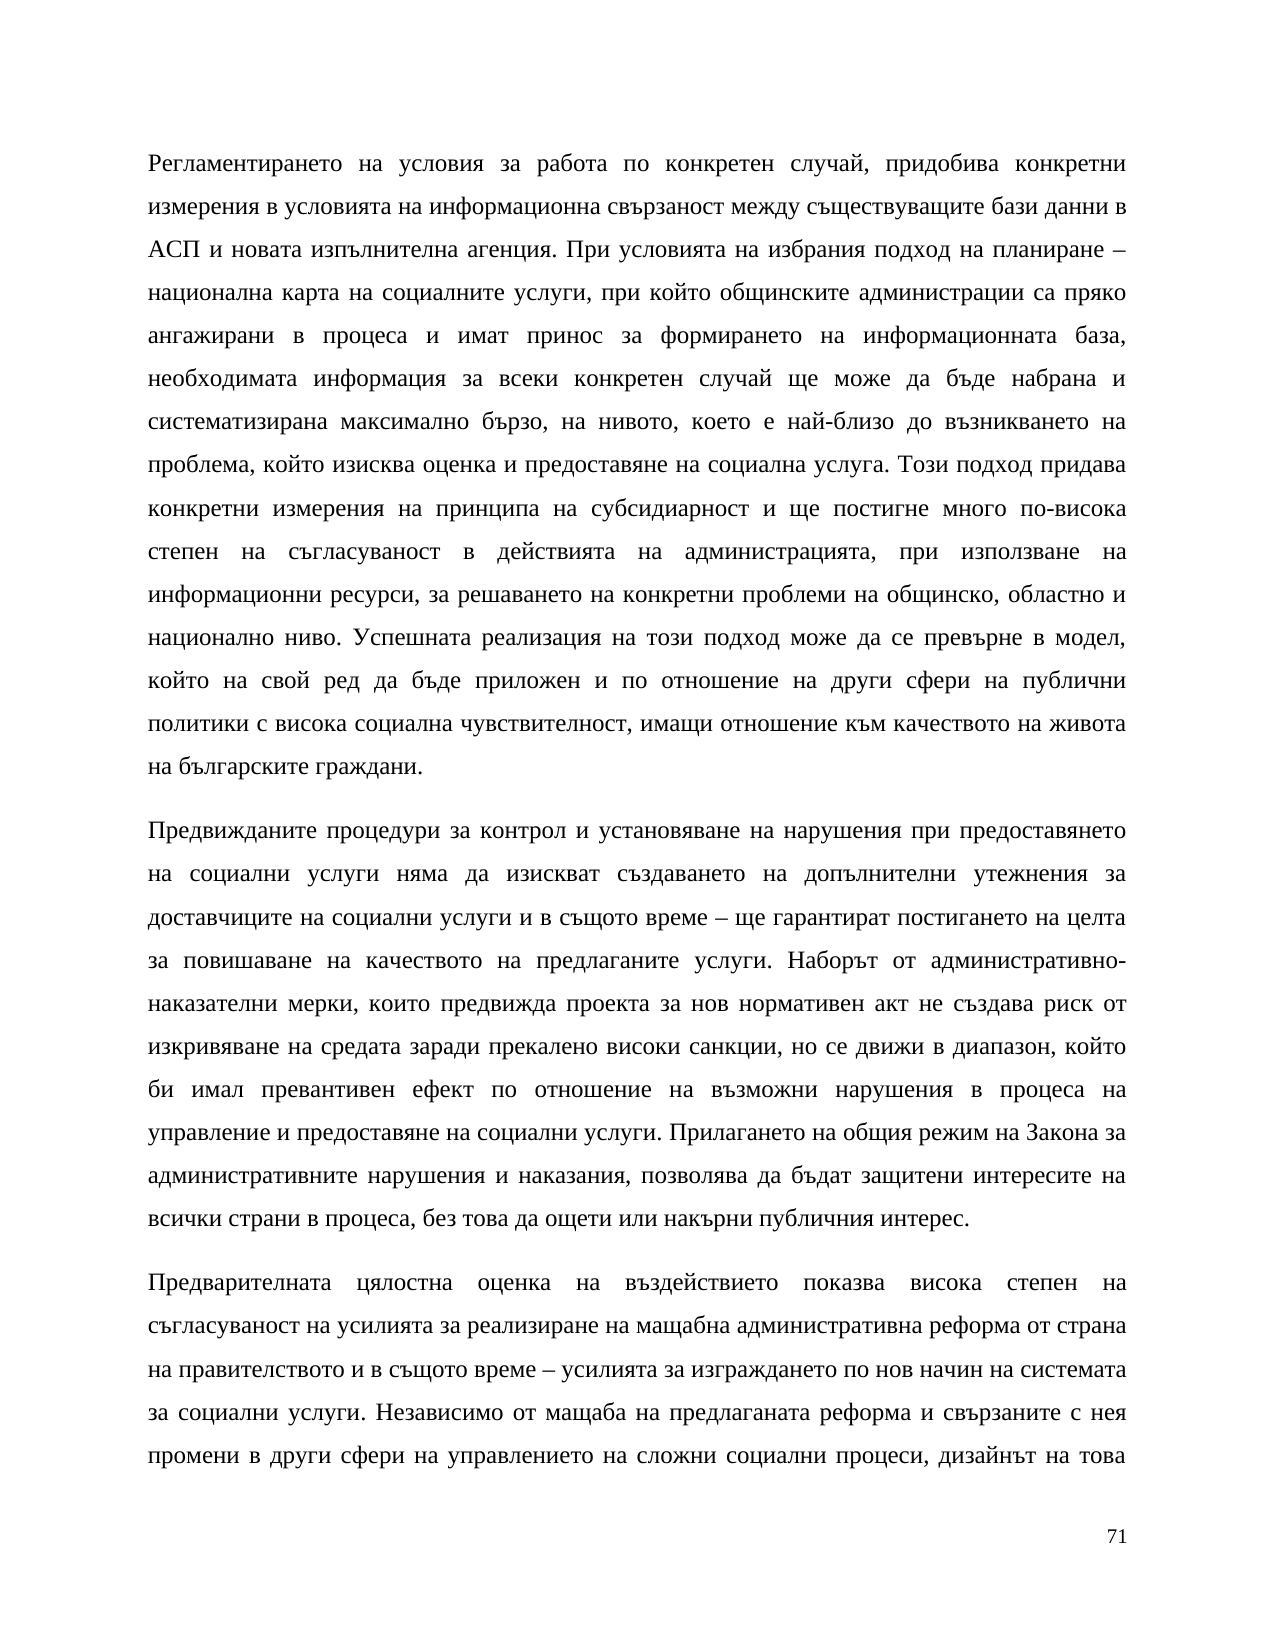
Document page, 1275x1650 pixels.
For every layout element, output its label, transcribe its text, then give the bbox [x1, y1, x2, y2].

text Предвижданите процедури за контрол и установяване на нарушения при предоставянето на социални услуги няма да изискват създаването на допълнителни утежнения за доставчиците на социални услуги и в същото време – ще гарантират постигането на целта за повишаване на качеството на предлаганите услуги. Наборът от административно-наказателни мерки, които предвижда проекта за нов нормативен акт не създава риск от изкривяване на средата заради прекалено високи санкции, но се движи в диапазон, който би имал превантивен ефект по отношение на възможни нарушения в процеса на управление и предоставяне на социални услуги. Прилагането на общия режим на Закона за административните нарушения и наказания, позволява да бъдат защитени интересите на всички страни в процеса, без това да ощети или накърни публичния интерес. [148, 815, 1127, 1232]
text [148, 1267, 1127, 1469]
text Регламентирането на условия за работа по конкретен случай, придобива конкретни измерения в условията на информационна свързаност между съществуващите бази данни в АСП и новата изпълнителна агенция. При условията на избрания подход на планиране – национална карта на социалните услуги, при който общинските администрации са пряко ангажирани в процеса и имат принос за формирането на информационната база, необходимата информация за всеки конкретен случай ще може да бъде набрана и систематизирана максимално бързо, на нивото, което е най-близо до възникването на проблема, който изисква оценка и предоставяне на социална услуга. Този подход придава конкретни измерения на принципа на субсидиарност и ще постигне много по-висока степен на съгласуваност в действията на администрацията, при използване на информационни ресурси, за решаването на конкретни проблеми на общинско, областно и национално ниво. Успешната реализация на този подход може да се превърне в модел, който на свой ред да бъде приложен и по отношение на други сфери на публични политики с висока социална чувствителност, имащи отношение към качеството на живота на българските граждани. [148, 148, 1127, 780]
